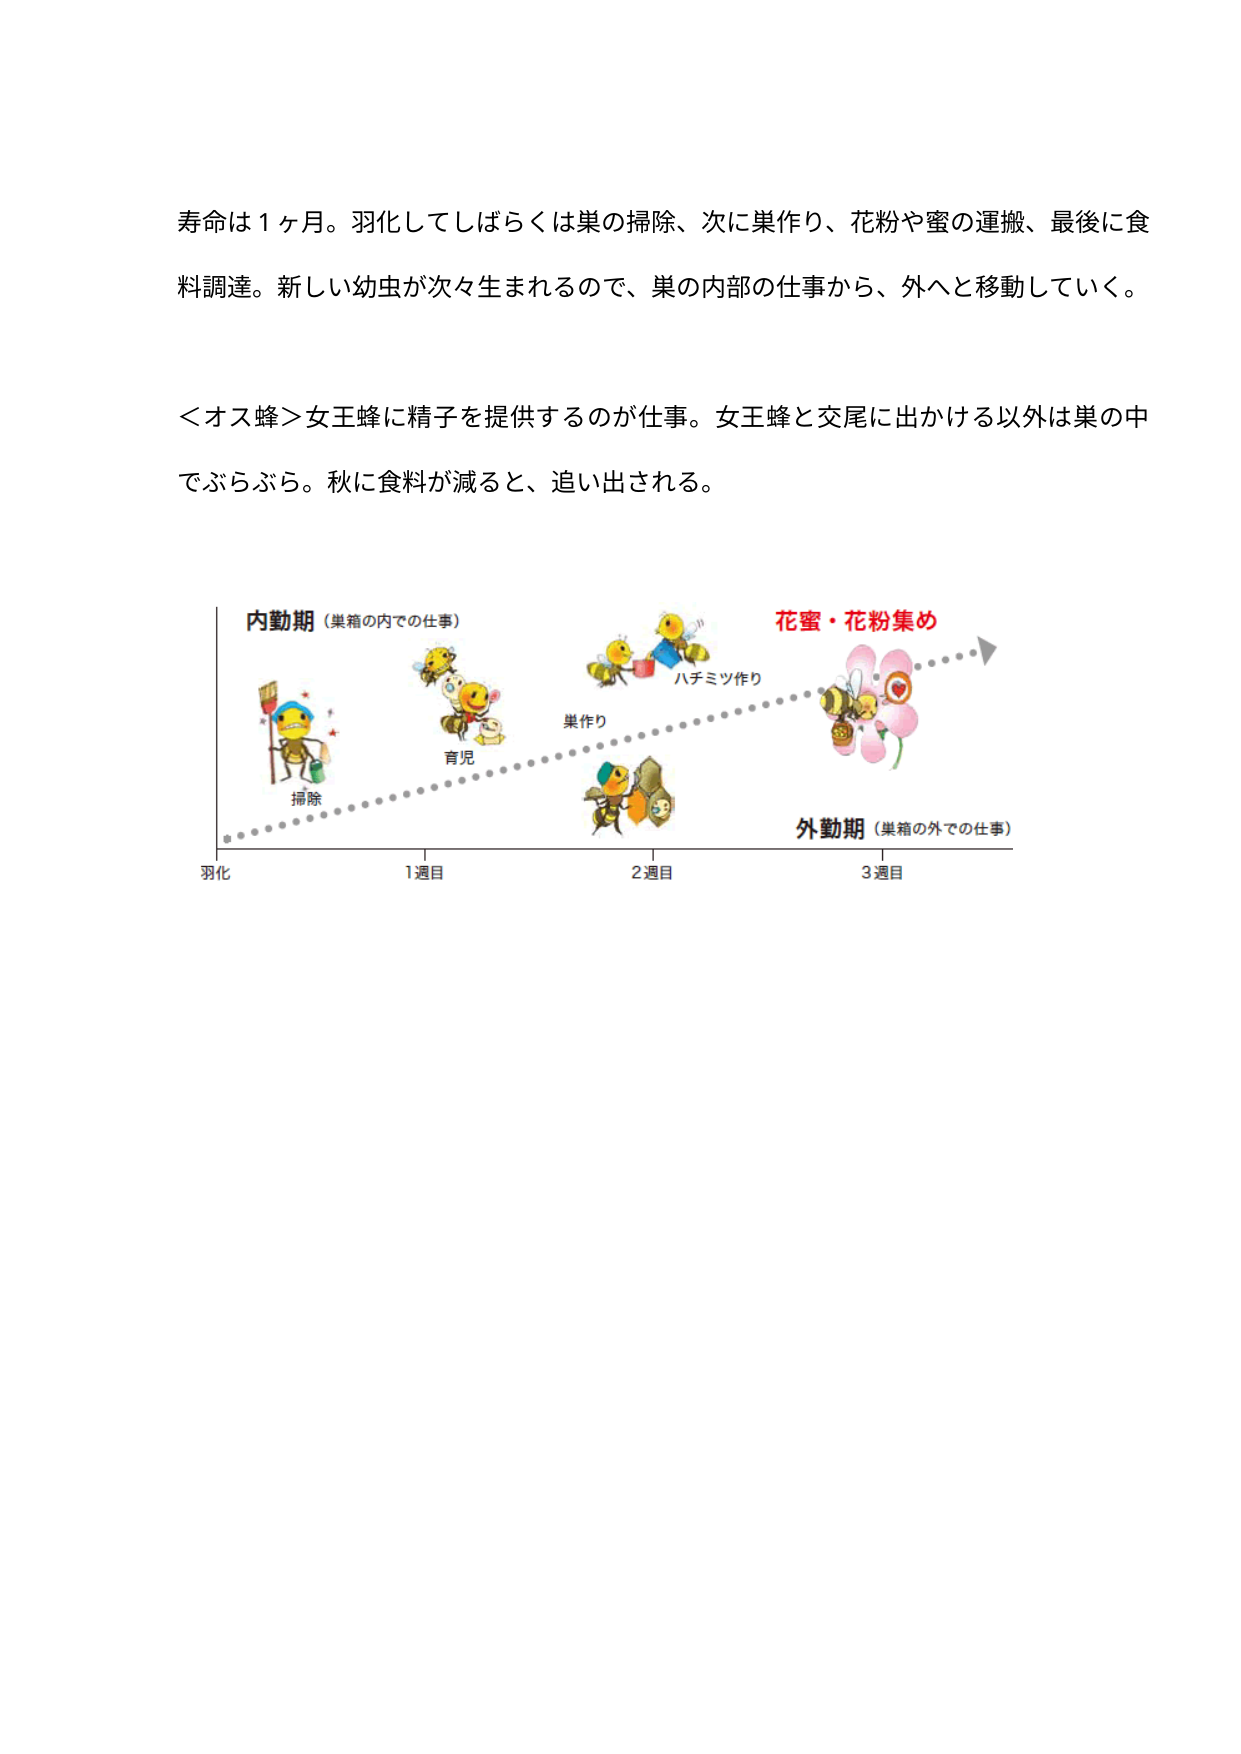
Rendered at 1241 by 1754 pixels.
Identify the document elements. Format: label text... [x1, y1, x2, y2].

picture [200, 602, 1013, 881]
text 寿命は1ヶ月。羽化してしばらくは巣の掃除、次に巣作り、花粉や蜜の運搬、最後に食料調達。新しい幼虫が次々生まれるので、巣の内部の仕事から、外へと移動していく。 [177, 188, 1152, 318]
text ＜オス蜂＞女王蜂に精子を提供するのが仕事。女王蜂と交尾に出かける以外は巣の中でぶらぶら。秋に食料が減ると、追い出される。 [177, 383, 1152, 513]
